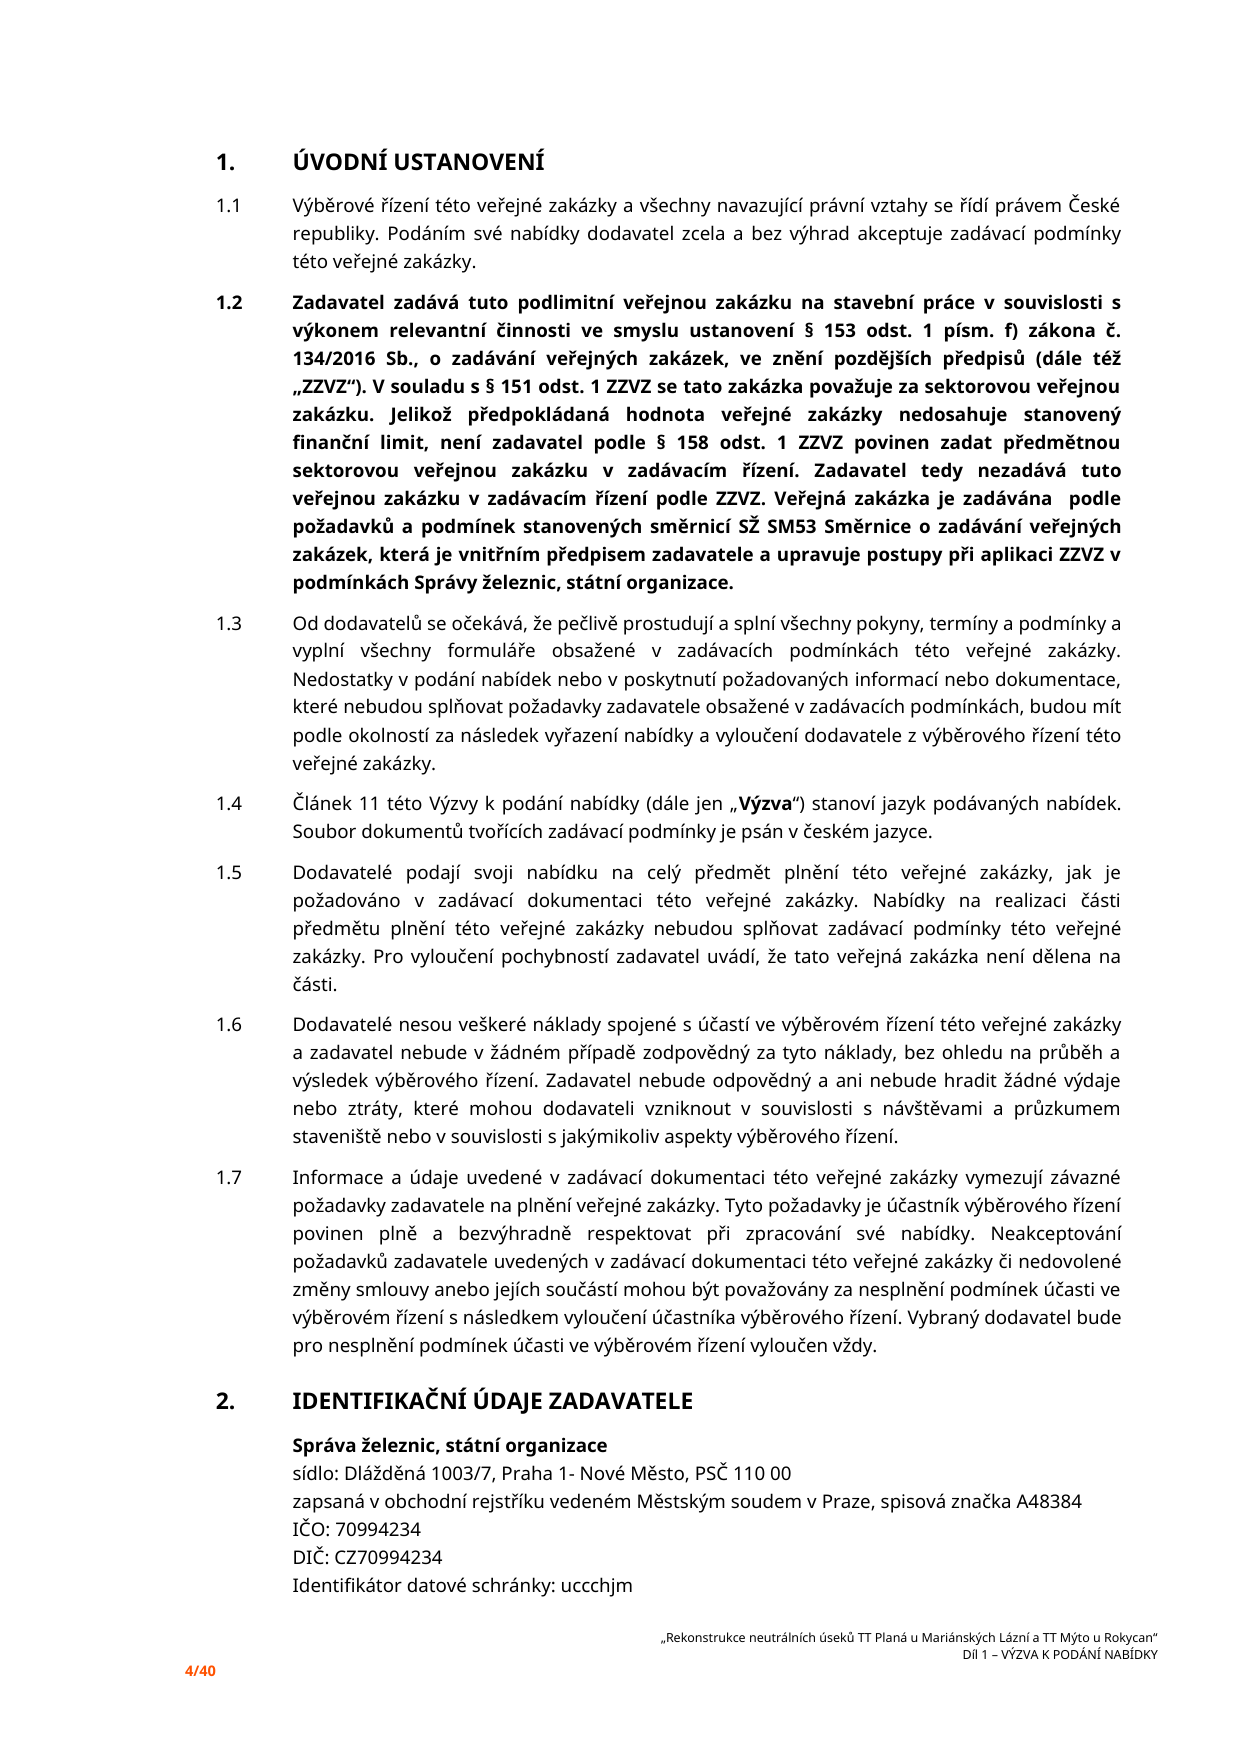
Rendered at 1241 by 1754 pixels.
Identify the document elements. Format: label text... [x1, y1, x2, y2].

text DIČ: CZ70994234 [292, 1544, 1122, 1570]
text IDENTIFIKAČNÍ ÚDAJE ZADAVATELE [216, 1385, 1122, 1417]
text Identifikátor datové schránky: uccchjm [292, 1572, 1122, 1598]
text Informace a údaje uvedené v zadávací dokumentaci této veřejné zakázky vymezují závazné požadavky zadavatele na plnění veřejné zakázky. Tyto požadavky je účastník výběrového řízení povinen plně a bezvýhradně respektovat při zpracování své nabídky. Neakceptování požadavků zadavatele uvedených v zadávací dokumentaci této veřejné zakázky či nedovolené změny smlouvy anebo jejích součástí mohou být považovány za nesplnění podmínek účasti ve výběrovém řízení s následkem vyloučení účastníka výběrového řízení. Vybraný dodavatel bude pro nesplnění podmínek účasti ve výběrovém řízení vyloučen vždy. [216, 1164, 1122, 1358]
text ÚVODNÍ USTANOVENÍ [216, 146, 1122, 177]
text zapsaná v obchodní rejstříku vedeném Městským soudem v Praze, spisová značka A48384 [292, 1488, 1122, 1514]
text Zadavatel zadává tuto podlimitní veřejnou zakázku na stavební práce v souvislosti s výkonem relevantní činnosti ve smyslu ustanovení § 153 odst. 1 písm. f) zákona č. 134/2016 Sb., o zadávání veřejných zakázek, ve znění pozdějších předpisů (dále též „ZZVZ“). V souladu s § 151 odst. 1 ZZVZ se tato zakázka považuje za sektorovou veřejnou zakázku. Jelikož předpokládaná hodnota veřejné zakázky nedosahuje stanovený finanční limit, není zadavatel podle § 158 odst. 1 ZZVZ povinen zadat předmětnou sektorovou veřejnou zakázku v zadávacím řízení. Zadavatel tedy nezadává tuto veřejnou zakázku v zadávacím řízení podle ZZVZ. Veřejná zakázka je zadávána podle požadavků a podmínek stanovených směrnicí SŽ SM53 Směrnice o zadávání veřejných zakázek, která je vnitřním předpisem zadavatele a upravuje postupy při aplikaci ZZVZ v podmínkách Správy železnic, státní organizace. [216, 289, 1122, 595]
text sídlo: Dlážděná 1003/7, Praha 1- Nové Město, PSČ 110 00 [292, 1460, 1122, 1486]
text IČO: 70994234 [292, 1516, 1122, 1542]
text Od dodavatelů se očekává, že pečlivě prostudují a splní všechny pokyny, termíny a podmínky a vyplní všechny formuláře obsažené v zadávacích podmínkách této veřejné zakázky. Nedostatky v podání nabídek nebo v poskytnutí požadovaných informací nebo dokumentace, které nebudou splňovat požadavky zadavatele obsažené v zadávacích podmínkách, budou mít podle okolností za následek vyřazení nabídky a vyloučení dodavatele z výběrového řízení této veřejné zakázky. [216, 610, 1122, 775]
text Dodavatelé podají svoji nabídku na celý předmět plnění této veřejné zakázky, jak je požadováno v zadávací dokumentaci této veřejné zakázky. Nabídky na realizaci části předmětu plnění této veřejné zakázky nebudou splňovat zadávací podmínky této veřejné zakázky. Pro vyloučení pochybností zadavatel uvádí, že tato veřejná zakázka není dělena na části. [216, 859, 1122, 997]
text Výběrové řízení této veřejné zakázky a všechny navazující právní vztahy se řídí právem České republiky. Podáním své nabídky dodavatel zcela a bez výhrad akceptuje zadávací podmínky této veřejné zakázky. [216, 192, 1122, 274]
text Dodavatelé nesou veškeré náklady spojené s účastí ve výběrovém řízení této veřejné zakázky a zadavatel nebude v žádném případě zodpovědný za tyto náklady, bez ohledu na průběh a výsledek výběrového řízení. Zadavatel nebude odpovědný a ani nebude hradit žádné výdaje nebo ztráty, které mohou dodavateli vzniknout v souvislosti s návštěvami a průzkumem staveniště nebo v souvislosti s jakýmikoliv aspekty výběrového řízení. [216, 1012, 1122, 1149]
text Článek 11 této Výzvy k podání nabídky (dále jen „Výzva“) stanoví jazyk podávaných nabídek. Soubor dokumentů tvořících zadávací podmínky je psán v českém jazyce. [216, 790, 1122, 844]
text Správa železnic, státní organizace [292, 1432, 1122, 1458]
